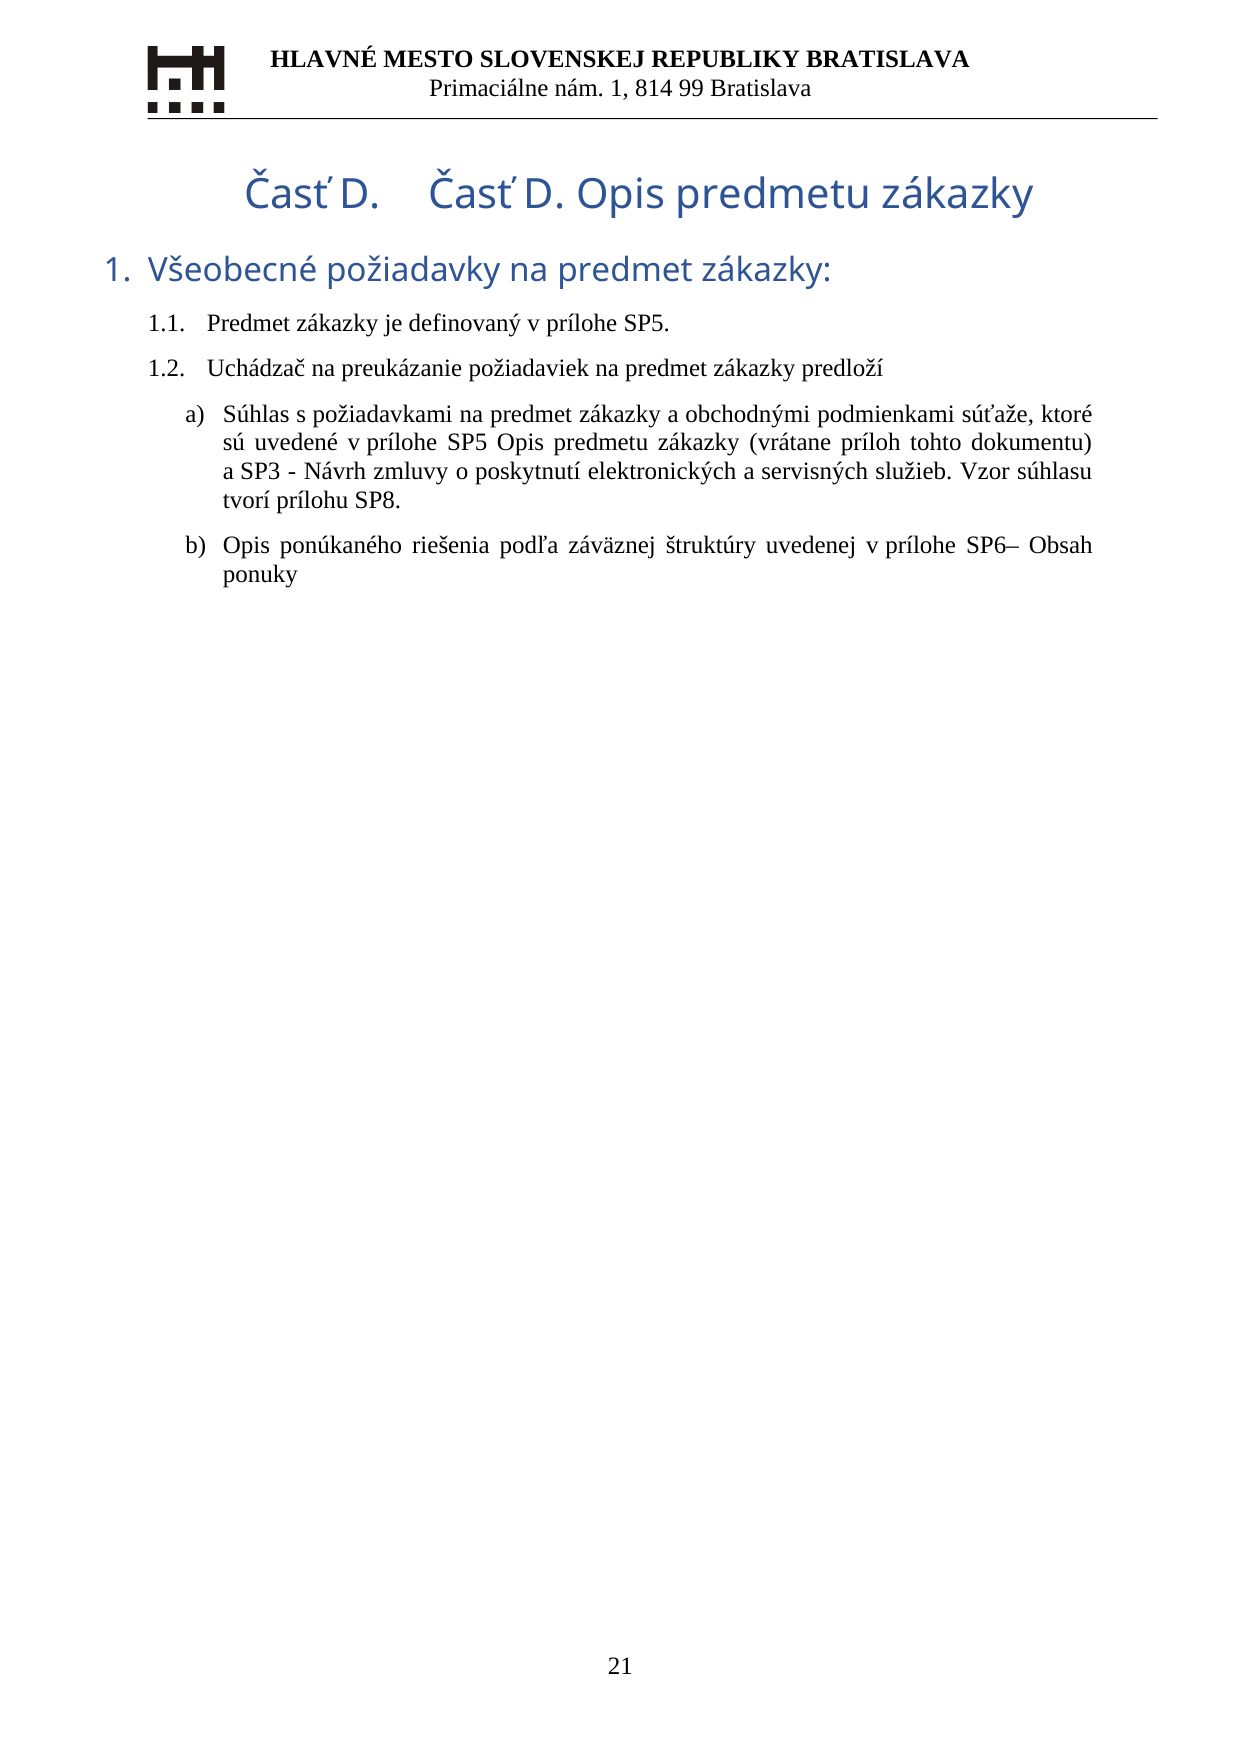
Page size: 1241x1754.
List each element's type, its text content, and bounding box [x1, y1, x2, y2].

list Súhlas s požiadavkami na predmet zákazky a obchodnými podmienkami súťaže, ktoré sú uvedené v prílohe SP5 Opis predmetu zákazky (vrátane príloh tohto dokumentu) a SP3 - Návrh zmluvy o poskytnutí elektronických a servisných služieb. Vzor súhlasu tvorí prílohu SP8. [185, 399, 1093, 514]
picture [147, 46, 225, 113]
list Opis ponúkaného riešenia podľa záväznej štruktúry uvedenej v prílohe SP6– Obsah ponuky [185, 530, 1093, 588]
list Predmet zákazky je definovaný v prílohe SP5. [148, 308, 1093, 337]
subtitle Všeobecné požiadavky na predmet zákazky: [103, 246, 1093, 291]
list Uchádzač na preukázanie požiadaviek na predmet zákazky predloží [148, 353, 1093, 382]
subtitle Časť D. Opis predmetu zákazky [185, 164, 1093, 221]
